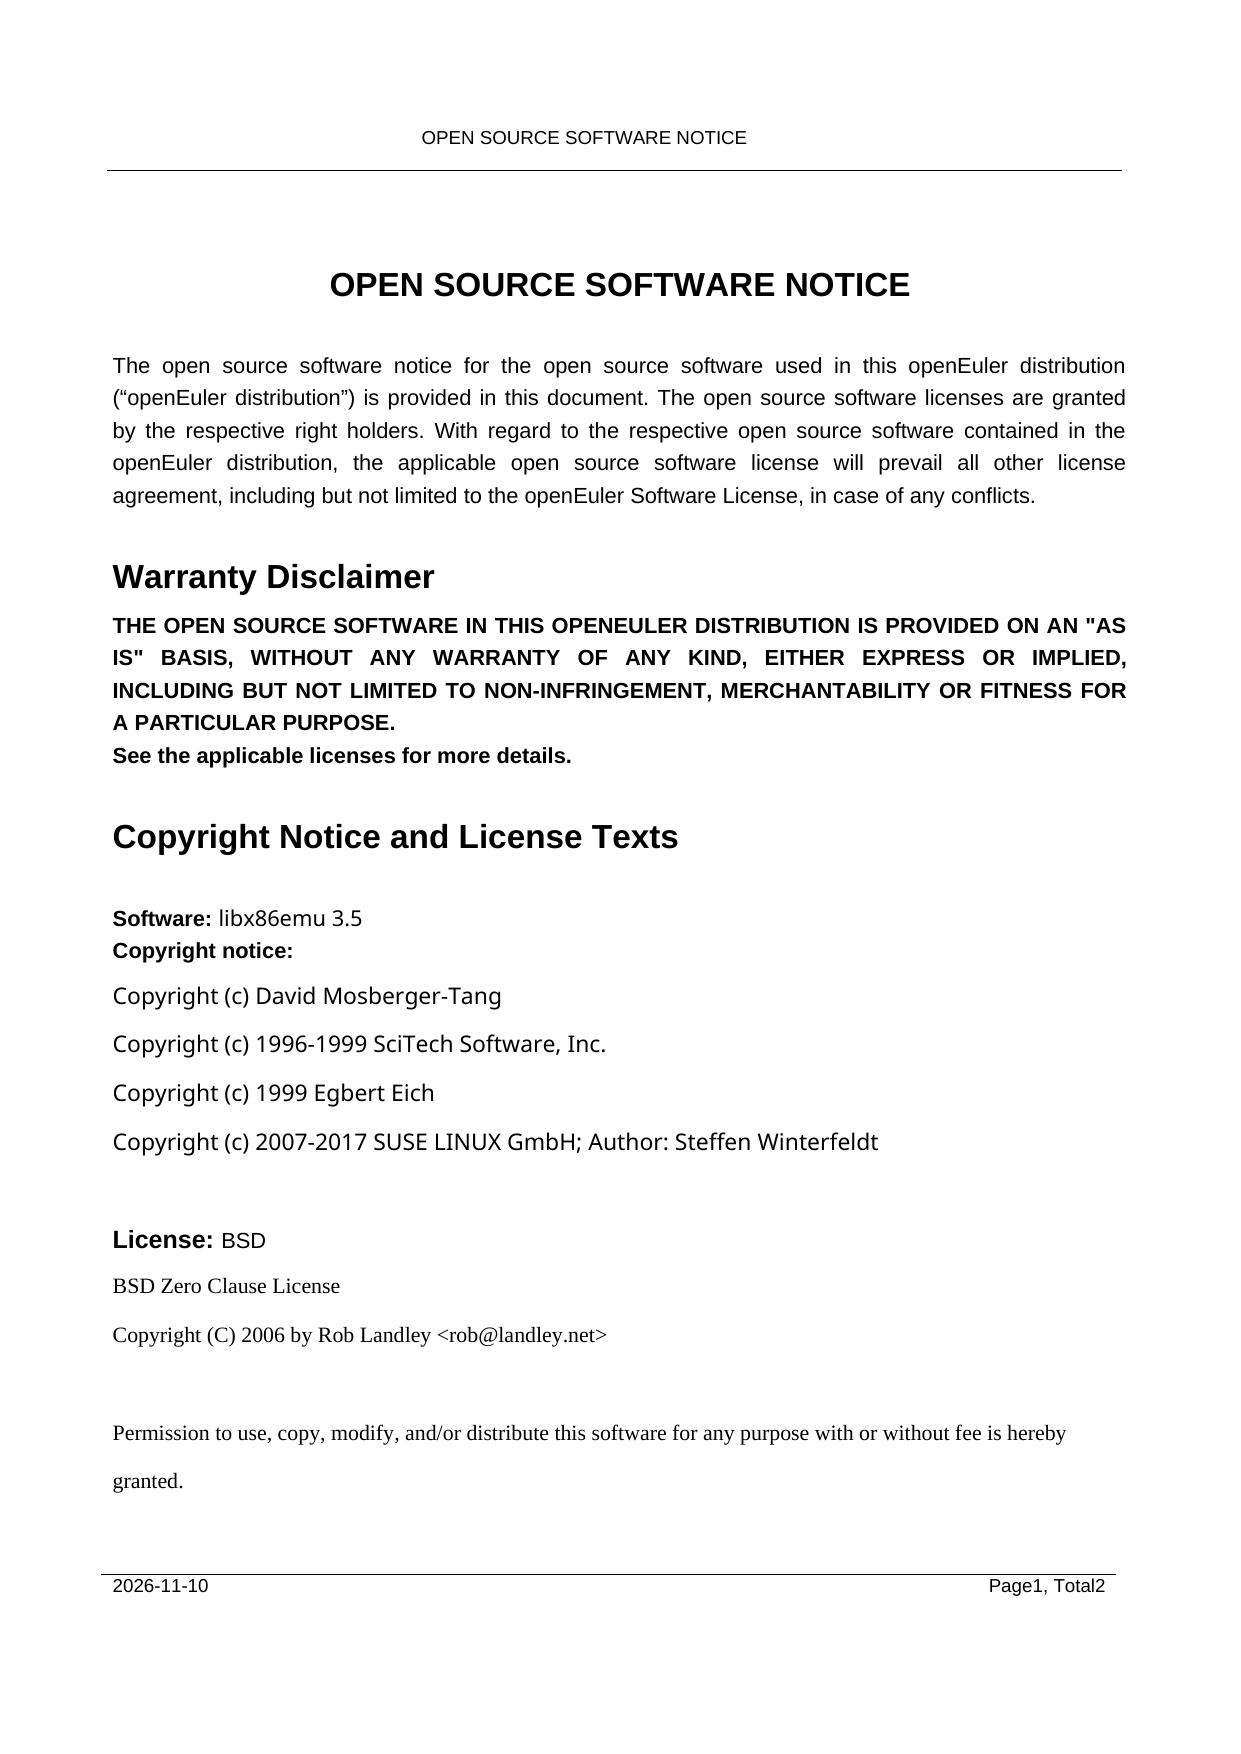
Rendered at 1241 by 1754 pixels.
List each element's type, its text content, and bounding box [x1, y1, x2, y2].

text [112, 1270, 1128, 1497]
text The open source software notice for the open source software used in this openEuler distribution (“openEuler distribution”) is provided in this document. The open source software licenses are granted by the respective right holders. With regard to the respective open source software contained in the openEuler distribution, the applicable open source software license will prevail all other license agreement, including but not limited to the openEuler Software License, in case of any conflicts. [112, 349, 1128, 511]
text License: BSD [112, 1223, 1128, 1255]
text THE OPEN SOURCE SOFTWARE IN THIS OPENEULER DISTRIBUTION IS PROVIDED ON AN "AS IS" BASIS, WITHOUT ANY WARRANTY OF ANY KIND, EITHER EXPRESS OR IMPLIED, INCLUDING BUT NOT LIMITED TO NON-INFRINGEMENT, MERCHANTABILITY OR FITNESS FOR A PARTICULAR PURPOSE. See the applicable licenses for more details. [112, 609, 1128, 771]
text Copyright (c) David Mosberger-Tang Copyright (c) 1996-1999 SciTech Software, Inc. Copyright (c) 1999 Egbert Eich Copyright (c) 2007-2017 SUSE LINUX GmbH; Author: Steffen Winterfeldt [112, 979, 1128, 1207]
text Copyright Notice and License Texts [112, 804, 1128, 869]
text Software: libx86emu 3.5 [112, 901, 1128, 934]
text Warranty Disclaimer [112, 544, 1128, 609]
text Copyright notice: [112, 934, 1128, 966]
text OPEN SOURCE SOFTWARE NOTICE [112, 251, 1128, 316]
